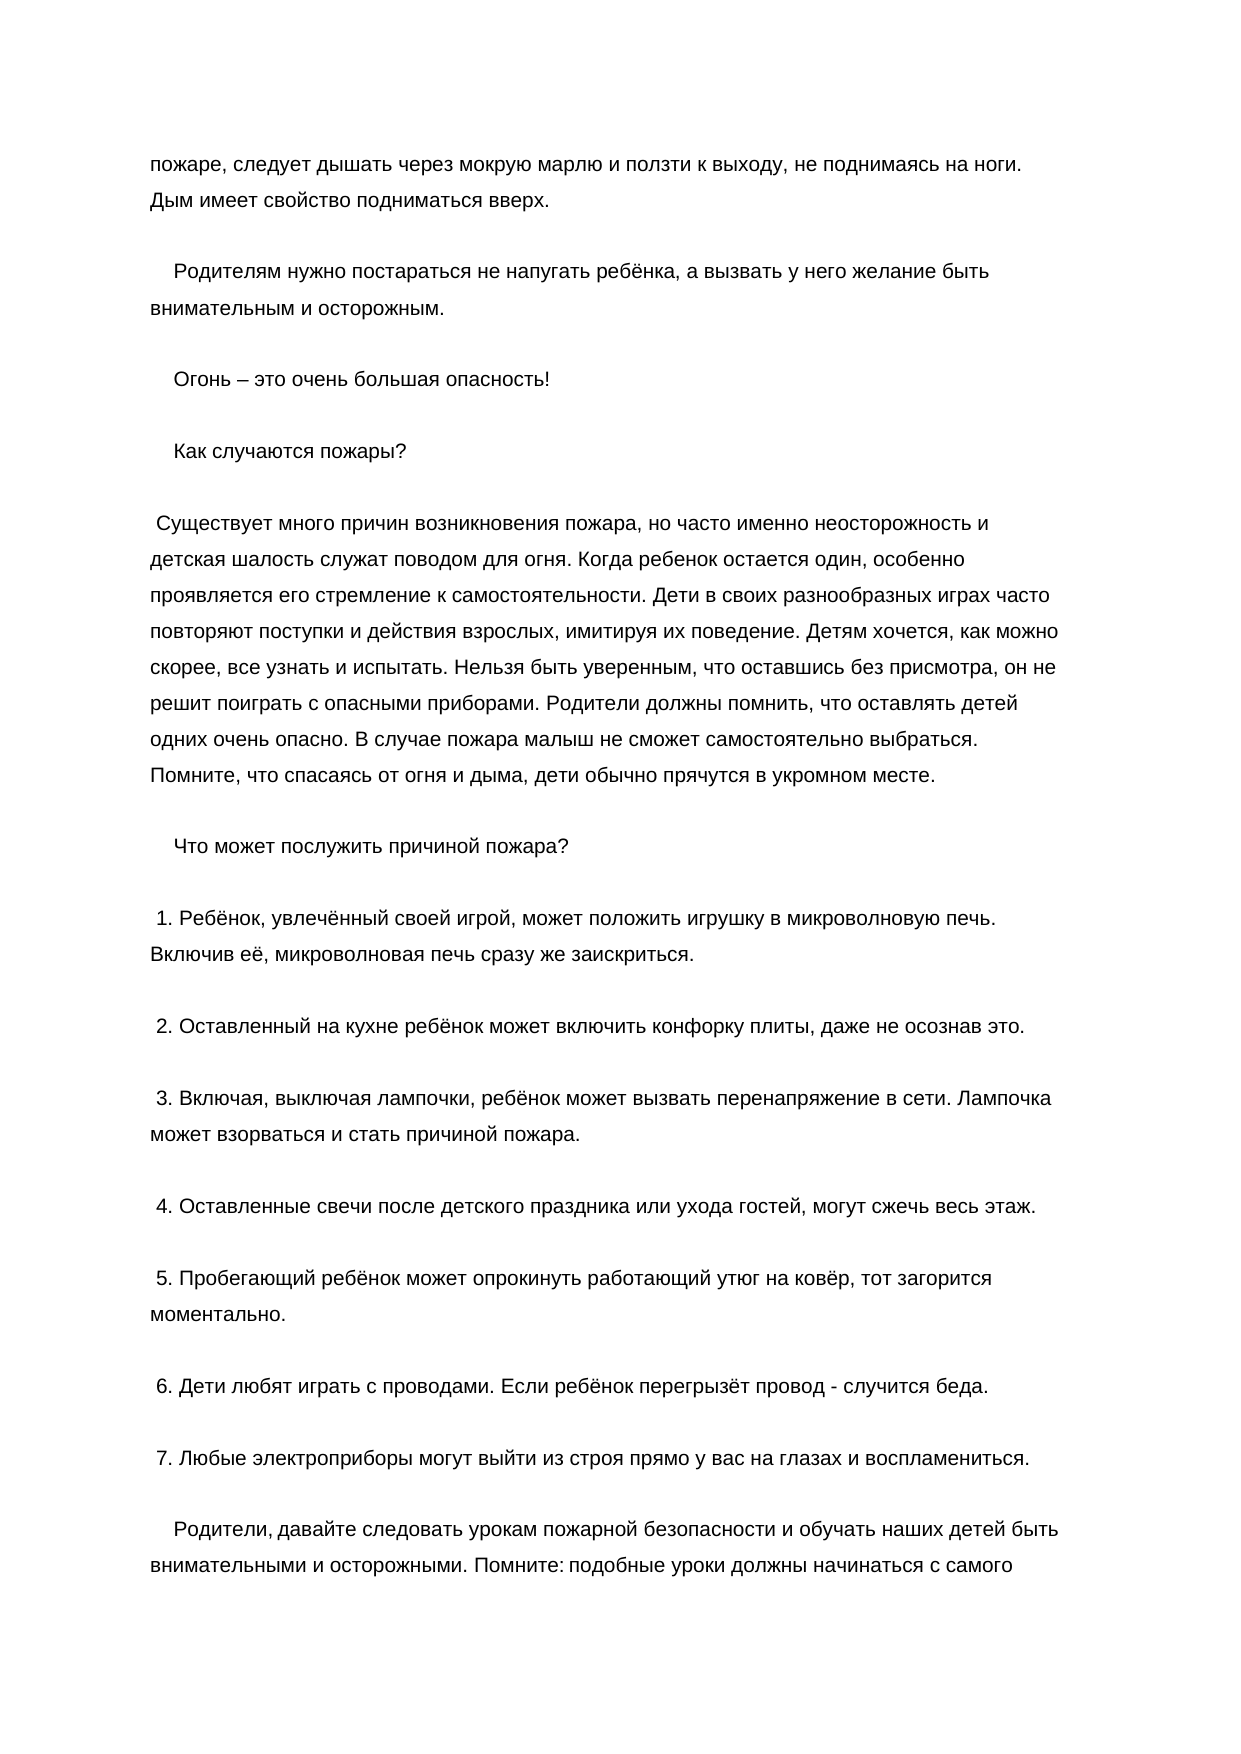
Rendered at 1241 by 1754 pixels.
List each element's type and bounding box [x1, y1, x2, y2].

table_cell [140, 150, 1078, 1577]
